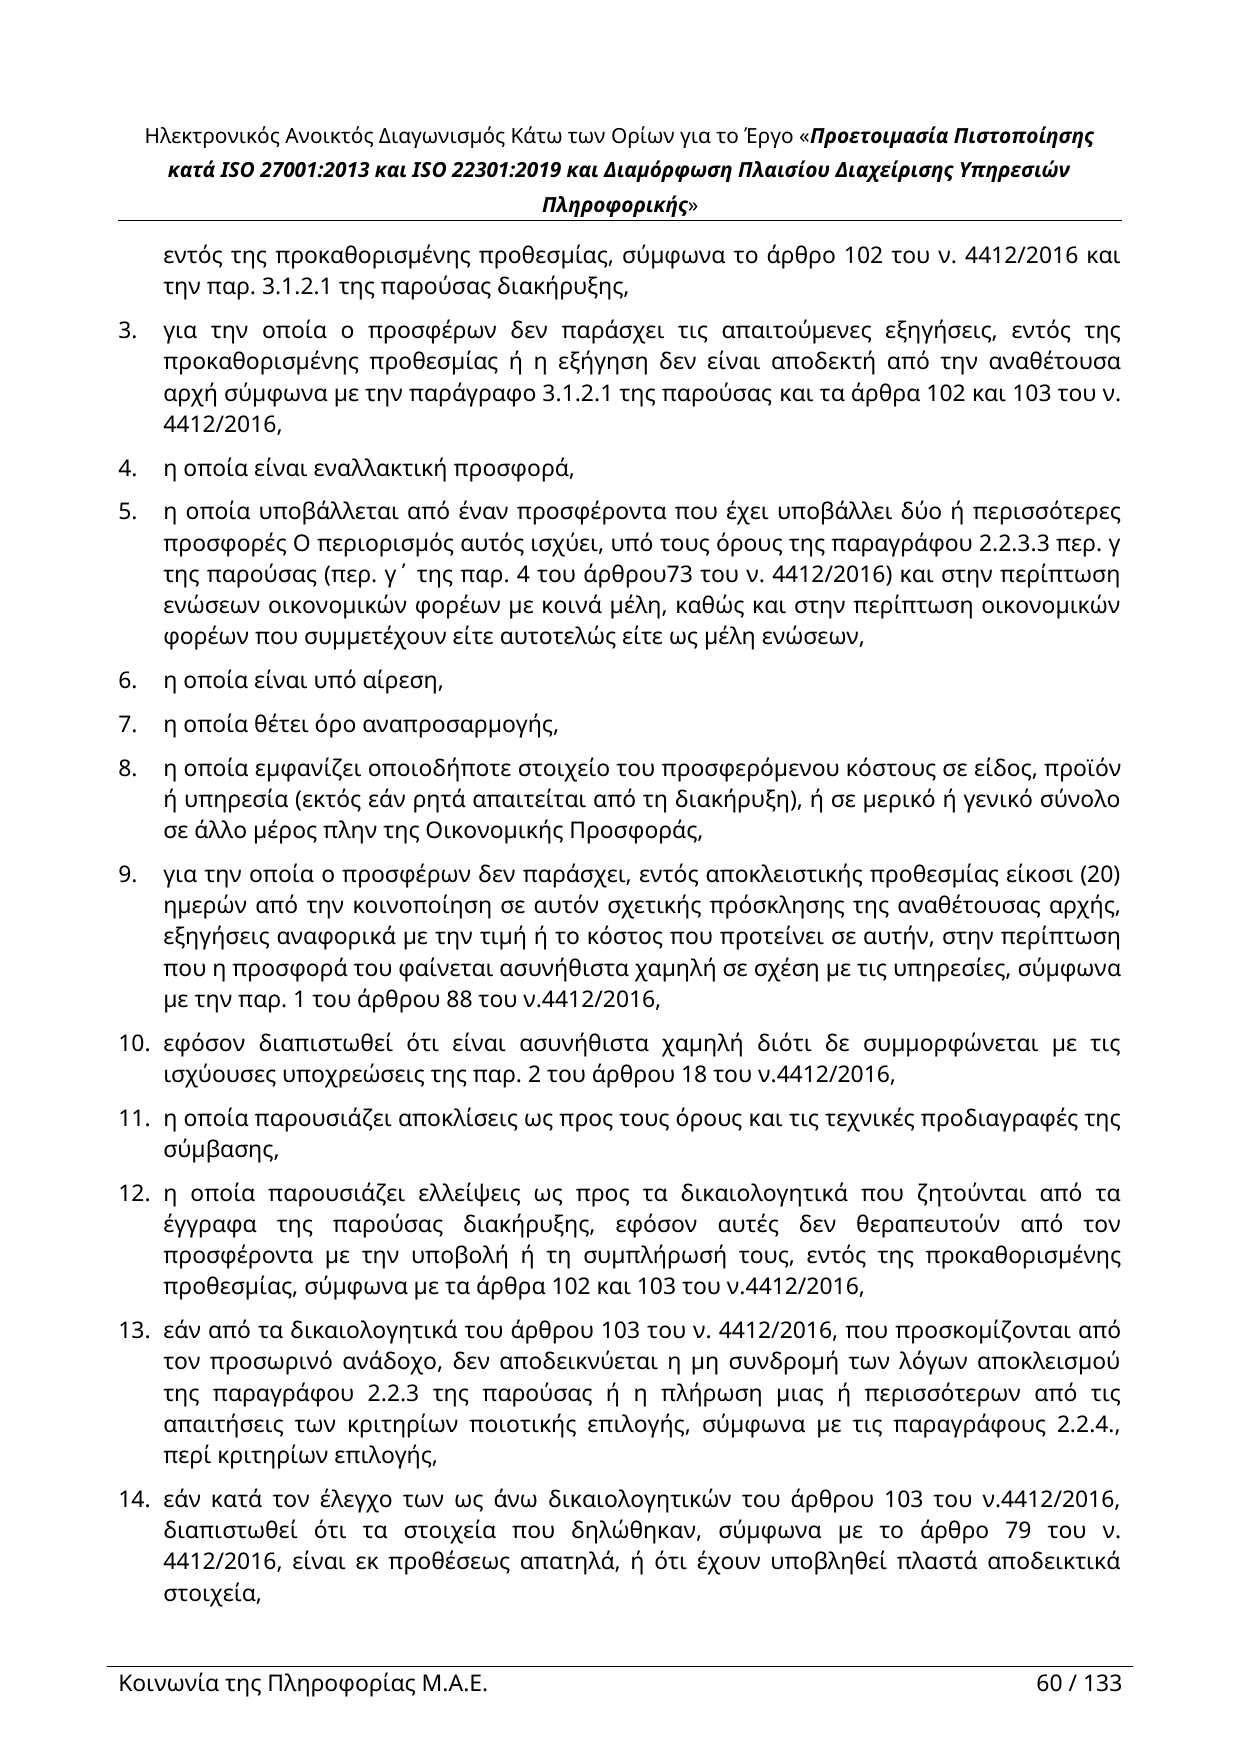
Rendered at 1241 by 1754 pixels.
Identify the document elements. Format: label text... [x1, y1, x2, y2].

list η οποία εμφανίζει οποιοδήποτε στοιχείο του προσφερόμενου κόστους σε είδος, προϊόν ή υπηρεσία (εκτός εάν ρητά απαιτείται από τη διακήρυξη), ή σε μερικό ή γενικό σύνολο σε άλλο μέρος πλην της Οικονομικής Προσφοράς, [118, 751, 1122, 845]
list εάν κατά τον έλεγχο των ως άνω δικαιολογητικών του άρθρου 103 του ν.4412/2016, διαπιστωθεί ότι τα στοιχεία που δηλώθηκαν, σύμφωνα με το άρθρο 79 του ν. 4412/2016, είναι εκ προθέσεως απατηλά, ή ότι έχουν υποβληθεί πλαστά αποδεικτικά στοιχεία, [118, 1483, 1122, 1608]
list για την οποία ο προσφέρων δεν παράσχει τις απαιτούμενες εξηγήσεις, εντός της προκαθορισμένης προθεσμίας ή η εξήγηση δεν είναι αποδεκτή από την αναθέτουσα αρχή σύμφωνα με την παράγραφο 3.1.2.1 της παρούσας και τα άρθρα 102 και 103 του ν. 4412/2016, [118, 314, 1122, 439]
list εφόσον διαπιστωθεί ότι είναι ασυνήθιστα χαμηλή διότι δε συμμορφώνεται με τις ισχύουσες υποχρεώσεις της παρ. 2 του άρθρου 18 του ν.4412/2016, [118, 1026, 1122, 1089]
list εάν από τα δικαιολογητικά του άρθρου 103 του ν. 4412/2016, που προσκομίζονται από τον προσωρινό ανάδοχο, δεν αποδεικνύεται η μη συνδρομή των λόγων αποκλεισμού της παραγράφου 2.2.3 της παρούσας ή η πλήρωση μιας ή περισσότερων από τις απαιτήσεις των κριτηρίων ποιοτικής επιλογής, σύμφωνα με τις παραγράφους 2.2.4., περί κριτηρίων επιλογής, [118, 1314, 1122, 1470]
list για την οποία ο προσφέρων δεν παράσχει, εντός αποκλειστικής προθεσμίας είκοσι (20) ημερών από την κοινοποίηση σε αυτόν σχετικής πρόσκλησης της αναθέτουσας αρχής, εξηγήσεις αναφορικά με την τιμή ή το κόστος που προτείνει σε αυτήν, στην περίπτωση που η προσφορά του φαίνεται ασυνήθιστα χαμηλή σε σχέση με τις υπηρεσίες, σύμφωνα με την παρ. 1 του άρθρου 88 του ν.4412/2016, [118, 858, 1122, 1014]
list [118, 239, 1122, 301]
list η οποία θέτει όρο αναπροσαρμογής, [118, 708, 1122, 739]
list η οποία είναι υπό αίρεση, [118, 664, 1122, 695]
list η οποία παρουσιάζει ελλείψεις ως προς τα δικαιολογητικά που ζητούνται από τα έγγραφα της παρούσας διακήρυξης, εφόσον αυτές δεν θεραπευτούν από τον προσφέροντα με την υποβολή ή τη συμπλήρωσή τους, εντός της προκαθορισμένης προθεσμίας, σύμφωνα με τα άρθρα 102 και 103 του ν.4412/2016, [118, 1176, 1122, 1301]
list η οποία υποβάλλεται από έναν προσφέροντα που έχει υποβάλλει δύο ή περισσότερες προσφορές Ο περιορισμός αυτός ισχύει, υπό τους όρους της παραγράφου 2.2.3.3 περ. γ της παρούσας (περ. γ΄ της παρ. 4 του άρθρου73 του ν. 4412/2016) και στην περίπτωση ενώσεων οικονομικών φορέων με κοινά μέλη, καθώς και στην περίπτωση οικονομικών φορέων που συμμετέχουν είτε αυτοτελώς είτε ως μέλη ενώσεων, [118, 495, 1122, 651]
list η οποία είναι εναλλακτική προσφορά, [118, 451, 1122, 483]
list η οποία παρουσιάζει αποκλίσεις ως προς τους όρους και τις τεχνικές προδιαγραφές της σύμβασης, [118, 1101, 1122, 1164]
